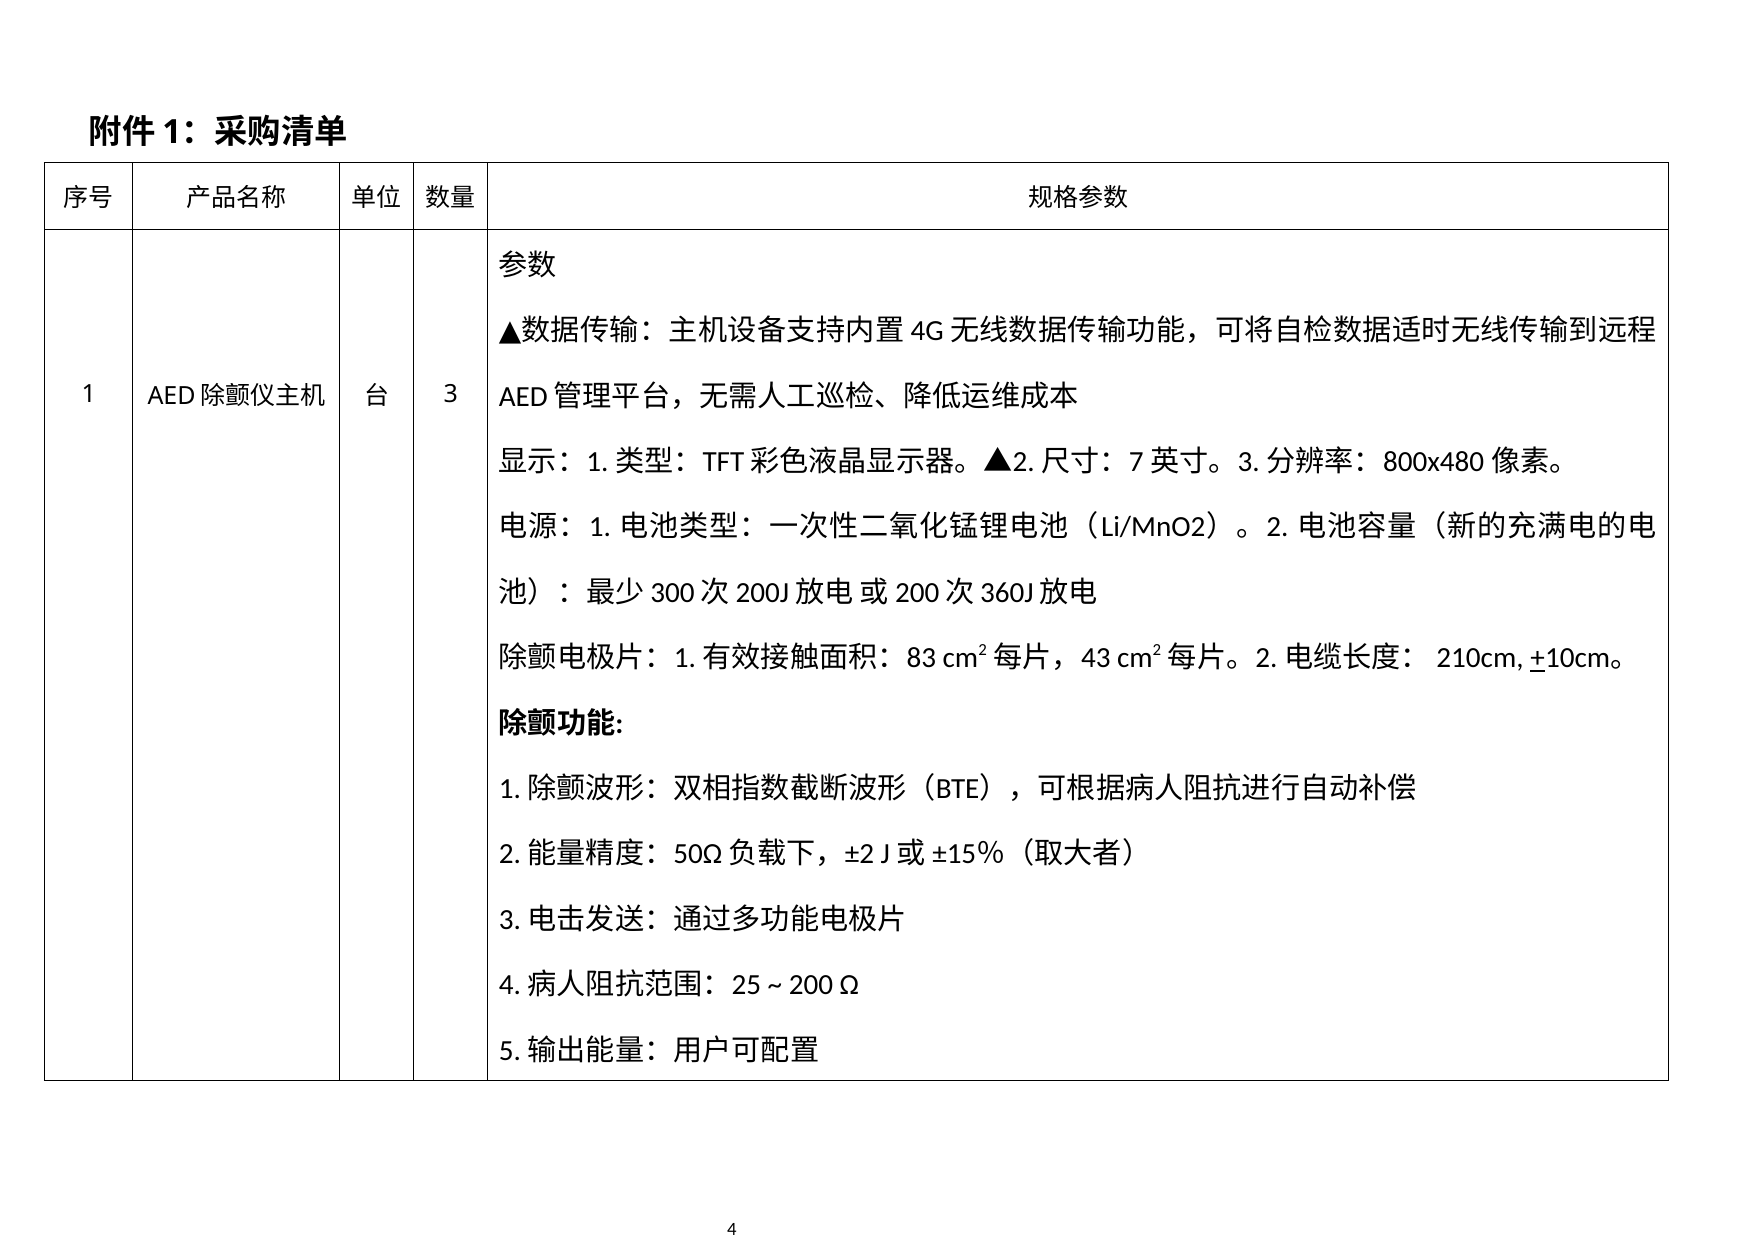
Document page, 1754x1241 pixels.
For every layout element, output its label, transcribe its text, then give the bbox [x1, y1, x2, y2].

table_cell AED除颤仪主机 [133, 230, 339, 1080]
table_header 产品名称 [133, 163, 339, 229]
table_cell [488, 230, 1668, 1080]
table_header 数量 [414, 163, 487, 229]
table_cell 3 [414, 230, 487, 1080]
table_cell 1 [45, 230, 132, 1080]
text 附件1：采购清单 [89, 97, 1665, 162]
table_header 规格参数 [488, 163, 1668, 229]
table_header 序号 [45, 163, 132, 229]
table_cell 台 [340, 230, 413, 1080]
table_header 单位 [340, 163, 413, 229]
